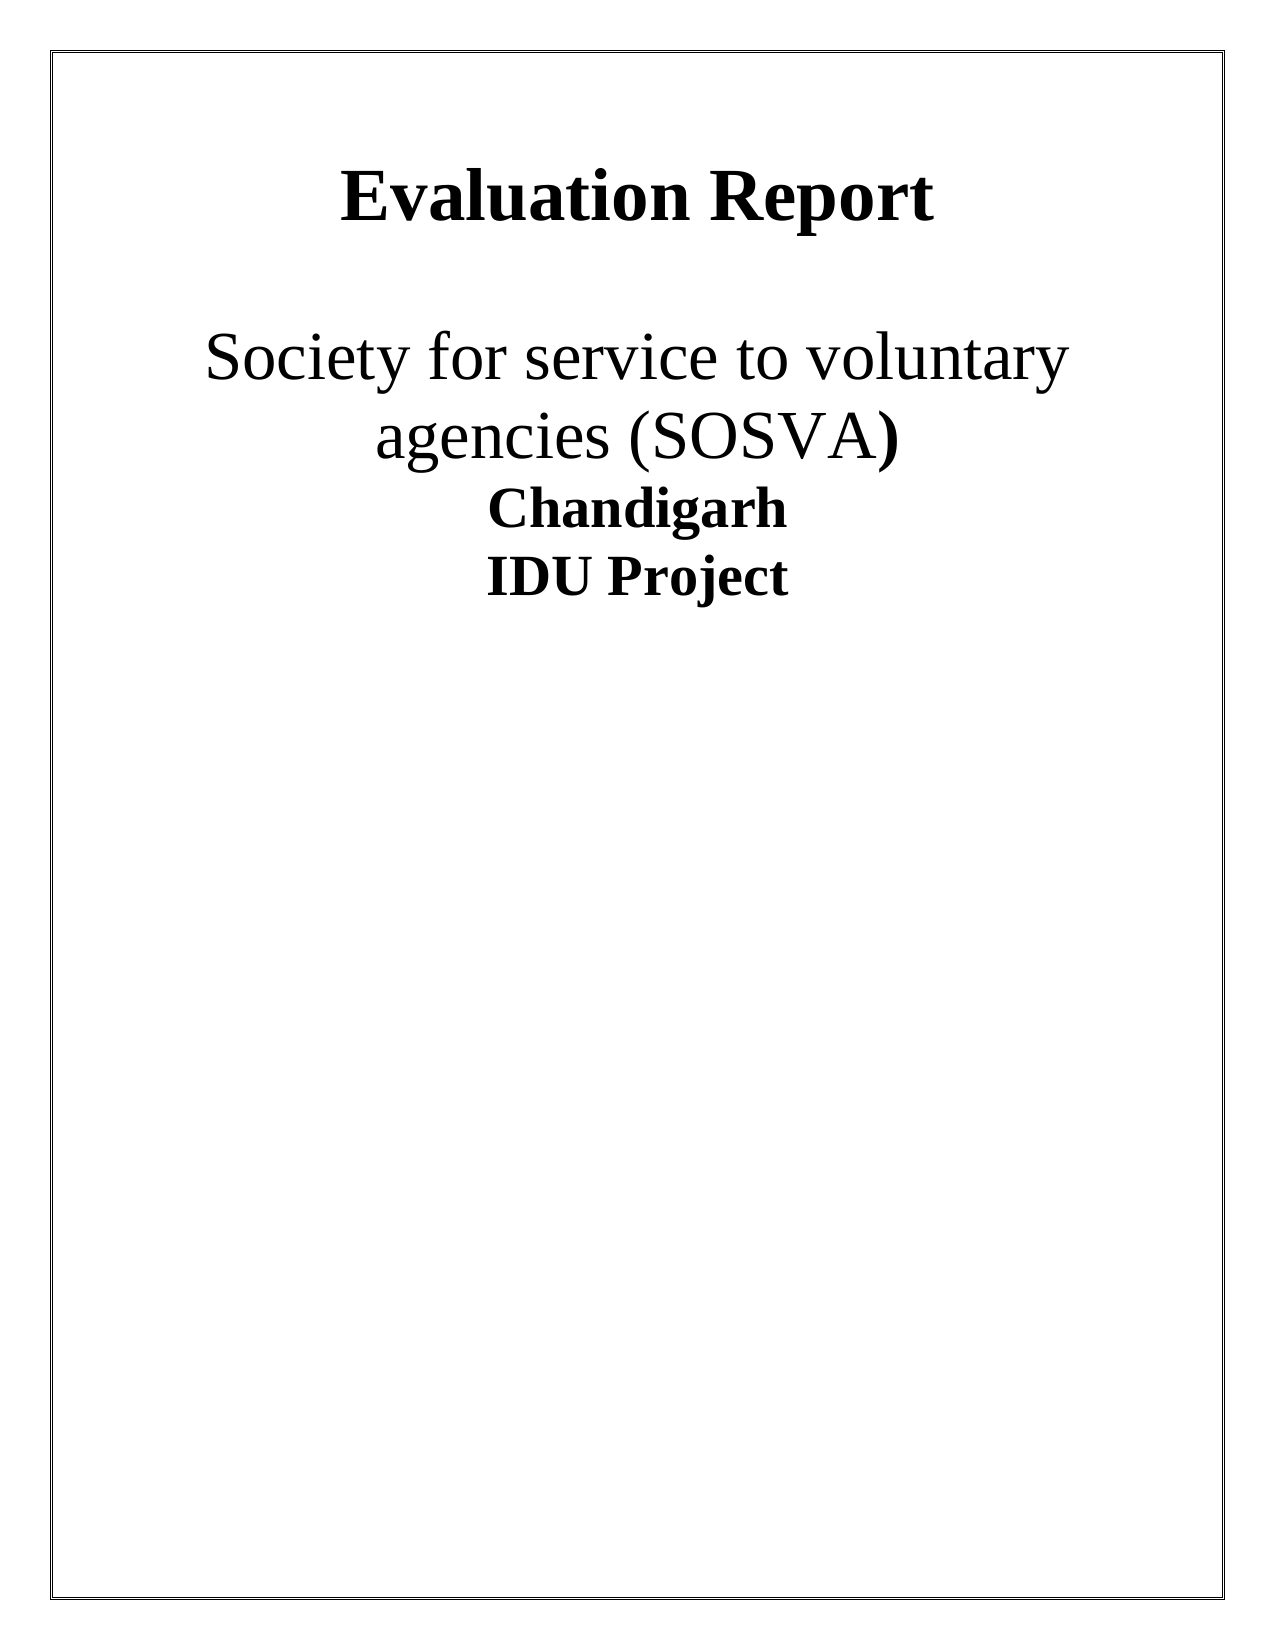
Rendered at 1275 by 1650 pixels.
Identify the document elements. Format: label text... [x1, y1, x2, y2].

text IDU Project [150, 541, 1125, 608]
text Society for service to voluntary agencies (SOSVA) [150, 315, 1125, 473]
text Chandigarh [150, 473, 1125, 541]
text Evaluation Report [150, 150, 1125, 236]
